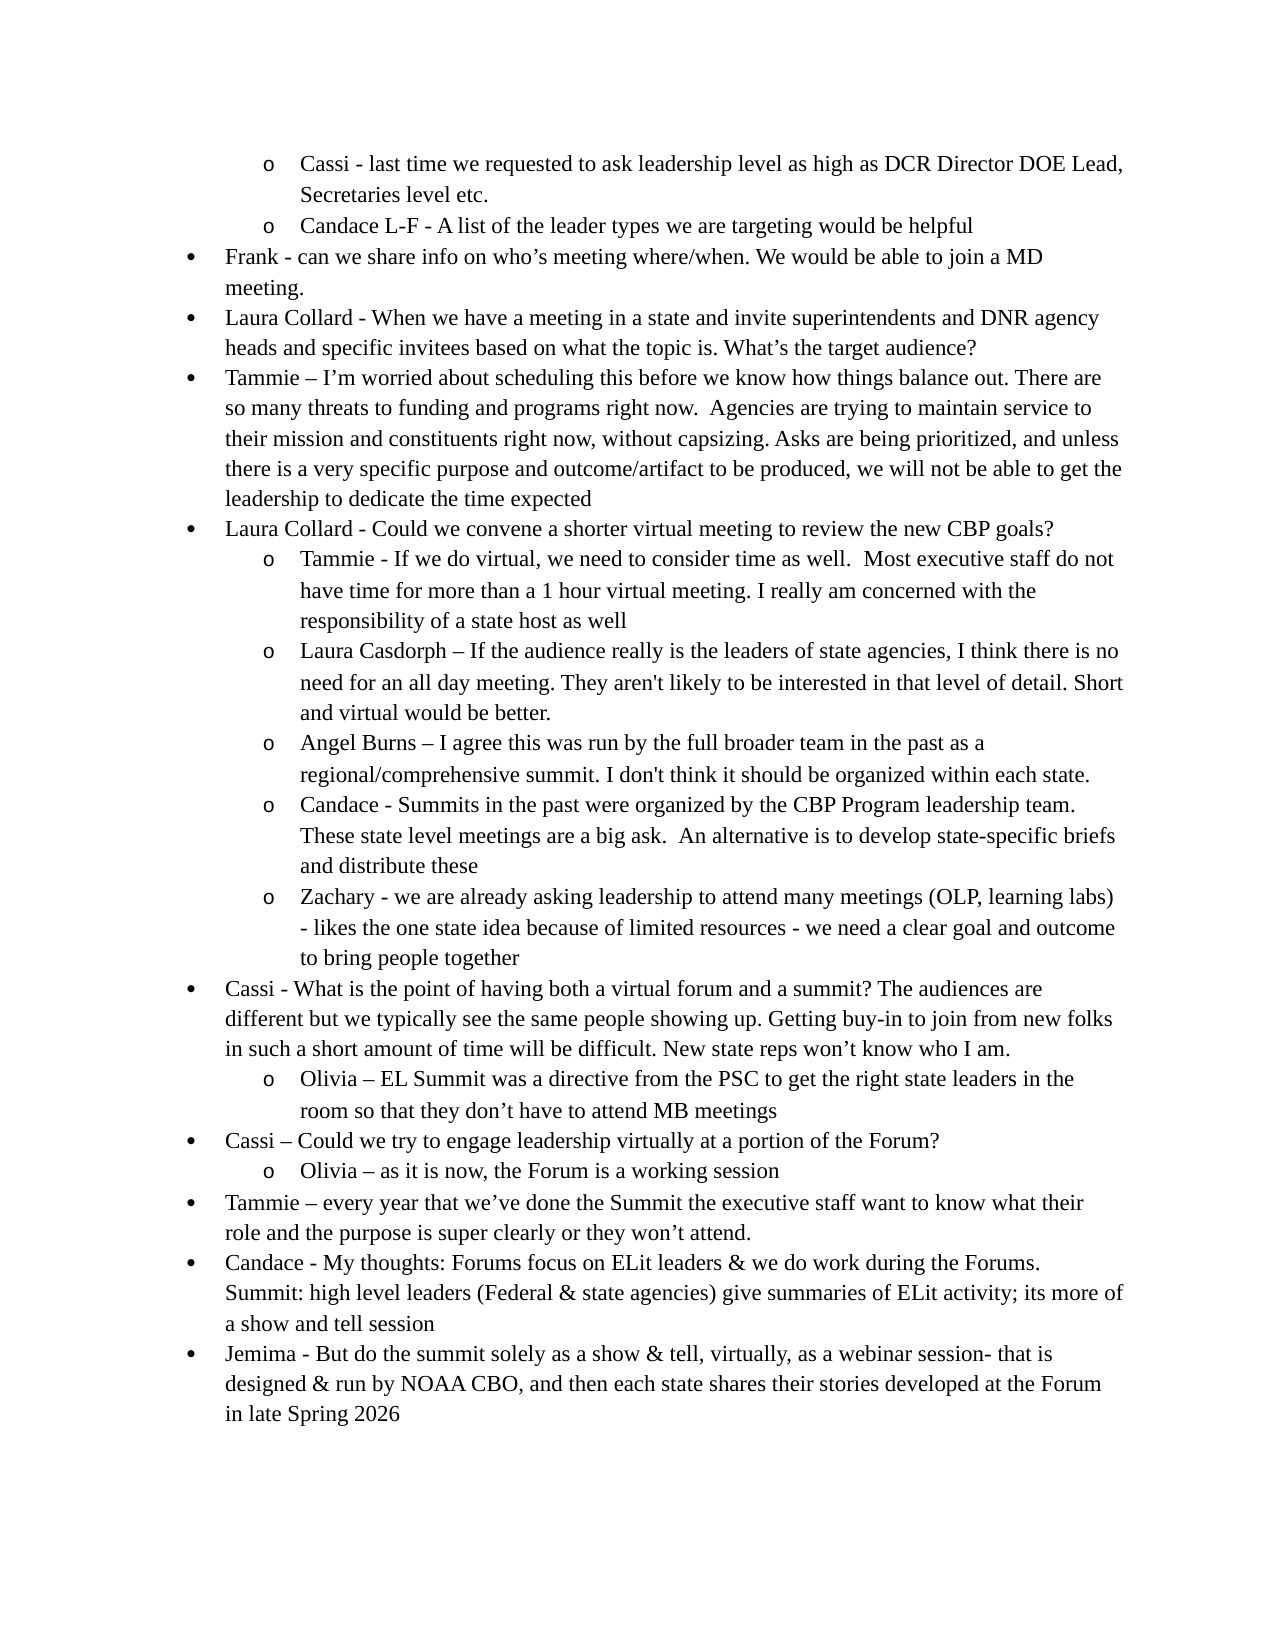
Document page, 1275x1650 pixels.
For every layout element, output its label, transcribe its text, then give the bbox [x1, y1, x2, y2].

list Zachary - we are already asking leadership to attend many meetings (OLP, learning labs) - likes the one state idea because of limited resources - we need a clear goal and outcome to bring people together [262, 883, 1125, 971]
list Jemima - But do the summit solely as a show & tell, virtually, as a webinar session- that is designed & run by NOAA CBO, and then each state shares their stories developed at the Forum in late Spring 2026 [187, 1340, 1125, 1427]
list Candace L-F - A list of the leader types we are targeting would be helpful [262, 212, 1125, 239]
list Candace - Summits in the past were organized by the CBP Program leadership team. These state level meetings are a big ask. An alternative is to develop state-specific briefs and distribute these [262, 791, 1125, 879]
list Laura Casdorph – If the audience really is the leaders of state agencies, I think there is no need for an all day meeting. They aren't likely to be interested in that level of detail. Short and virtual would be better. [262, 637, 1125, 725]
list Olivia – as it is now, the Forum is a working session [262, 1157, 1125, 1185]
list Cassi - last time we requested to ask leadership level as high as DCR Director DOE Lead, Secretaries level etc. [262, 150, 1125, 208]
list Cassi - What is the point of having both a virtual forum and a summit? The audiences are different but we typically see the same people showing up. Getting buy-in to join from new folks in such a short amount of time will be difficult. New state reps won’t know who I am. [187, 974, 1125, 1061]
list Tammie – I’m worried about scheduling this before we know how things balance out. There are so many threats to funding and programs right now. Agencies are trying to maintain service to their mission and constituents right now, without capsizing. Asks are being prioritized, and unless there is a very specific purpose and outcome/artifact to be produced, we will not be able to get the leadership to dedicate the time expected [187, 364, 1125, 511]
list Cassi – Could we try to engage leadership virtually at a portion of the Forum? [187, 1127, 1125, 1153]
list Tammie - If we do virtual, we need to consider time as well. Most executive staff do not have time for more than a 1 hour virtual meeting. I really am concerned with the responsibility of a state host as well [262, 545, 1125, 633]
list Tammie – every year that we’ve done the Summit the executive staff want to know what their role and the purpose is super clearly or they won’t attend. [187, 1189, 1125, 1245]
list Candace - My thoughts: Forums focus on ELit leaders & we do work during the Forums. Summit: high level leaders (Federal & state agencies) give summaries of ELit activity; its more of a show and tell session [187, 1249, 1125, 1336]
list Frank - can we share info on who’s meeting where/when. We would be able to join a MD meeting. [187, 243, 1125, 300]
list Angel Burns – I agree this was run by the full broader team in the past as a regional/comprehensive summit. I don't think it should be organized within each state. [262, 729, 1125, 787]
list Olivia – EL Summit was a directive from the PSC to get the right state leaders in the room so that they don’t have to attend MB meetings [262, 1065, 1125, 1123]
list Laura Collard - When we have a meeting in a state and invite superintendents and DNR agency heads and specific invitees based on what the topic is. What’s the target audience? [187, 304, 1125, 360]
list Laura Collard - Could we convene a shorter virtual meeting to review the new CBP goals? [187, 515, 1125, 542]
